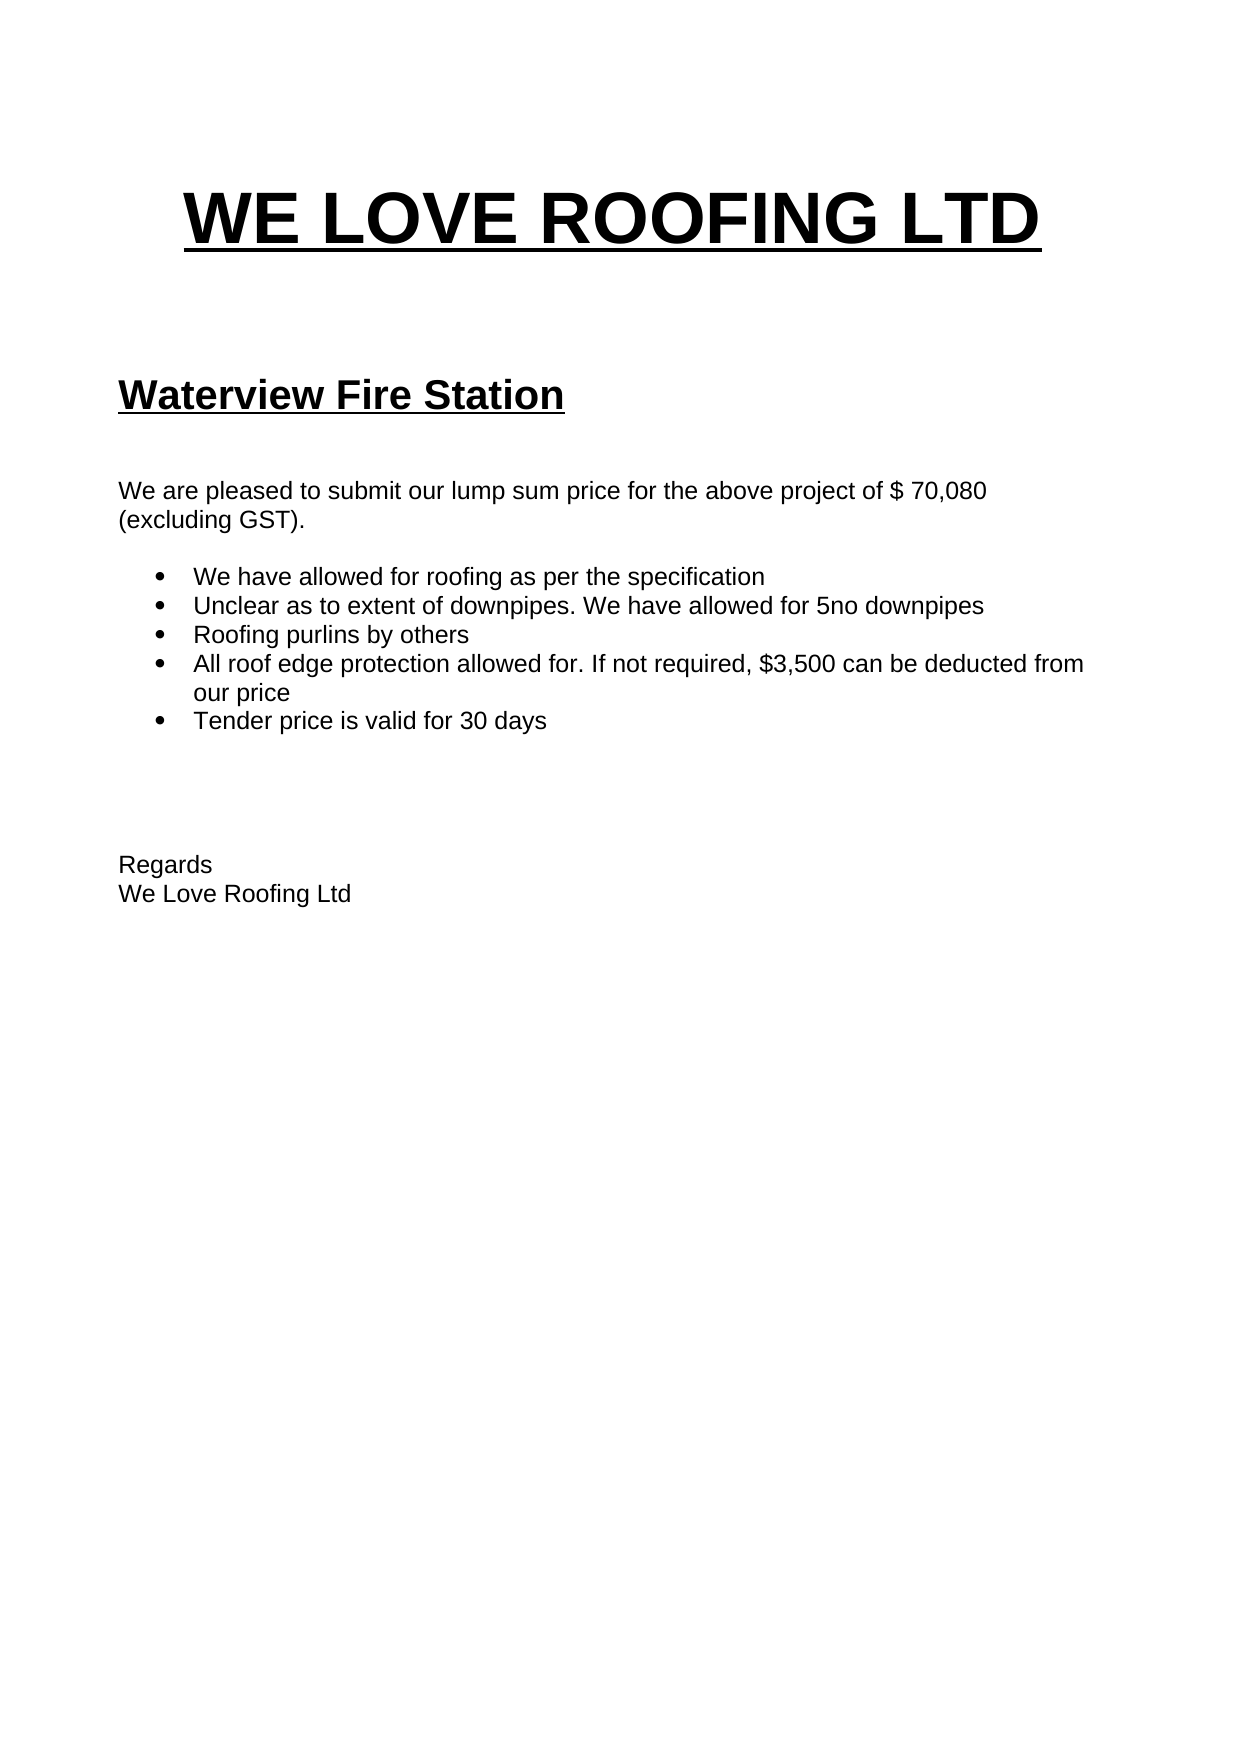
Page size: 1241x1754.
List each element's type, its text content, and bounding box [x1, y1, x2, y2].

text Regards [118, 850, 1107, 879]
text We Love Roofing Ltd [118, 879, 1107, 908]
text We are pleased to submit our lump sum price for the above project of $ 70,080 (excluding GST). [118, 476, 1107, 533]
list Roofing purlins by others [156, 620, 1107, 649]
subtitle WE LOVE ROOFING LTD [118, 175, 1107, 259]
subtitle Waterview Fire Station [118, 371, 1107, 418]
list We have allowed for roofing as per the specification [156, 562, 1107, 591]
list All roof edge protection allowed for. If not required, $3,500 can be deducted from our price [156, 649, 1107, 706]
list Unclear as to extent of downpipes. We have allowed for 5no downpipes [156, 591, 1107, 620]
list Tender price is valid for 30 days [156, 706, 1107, 735]
